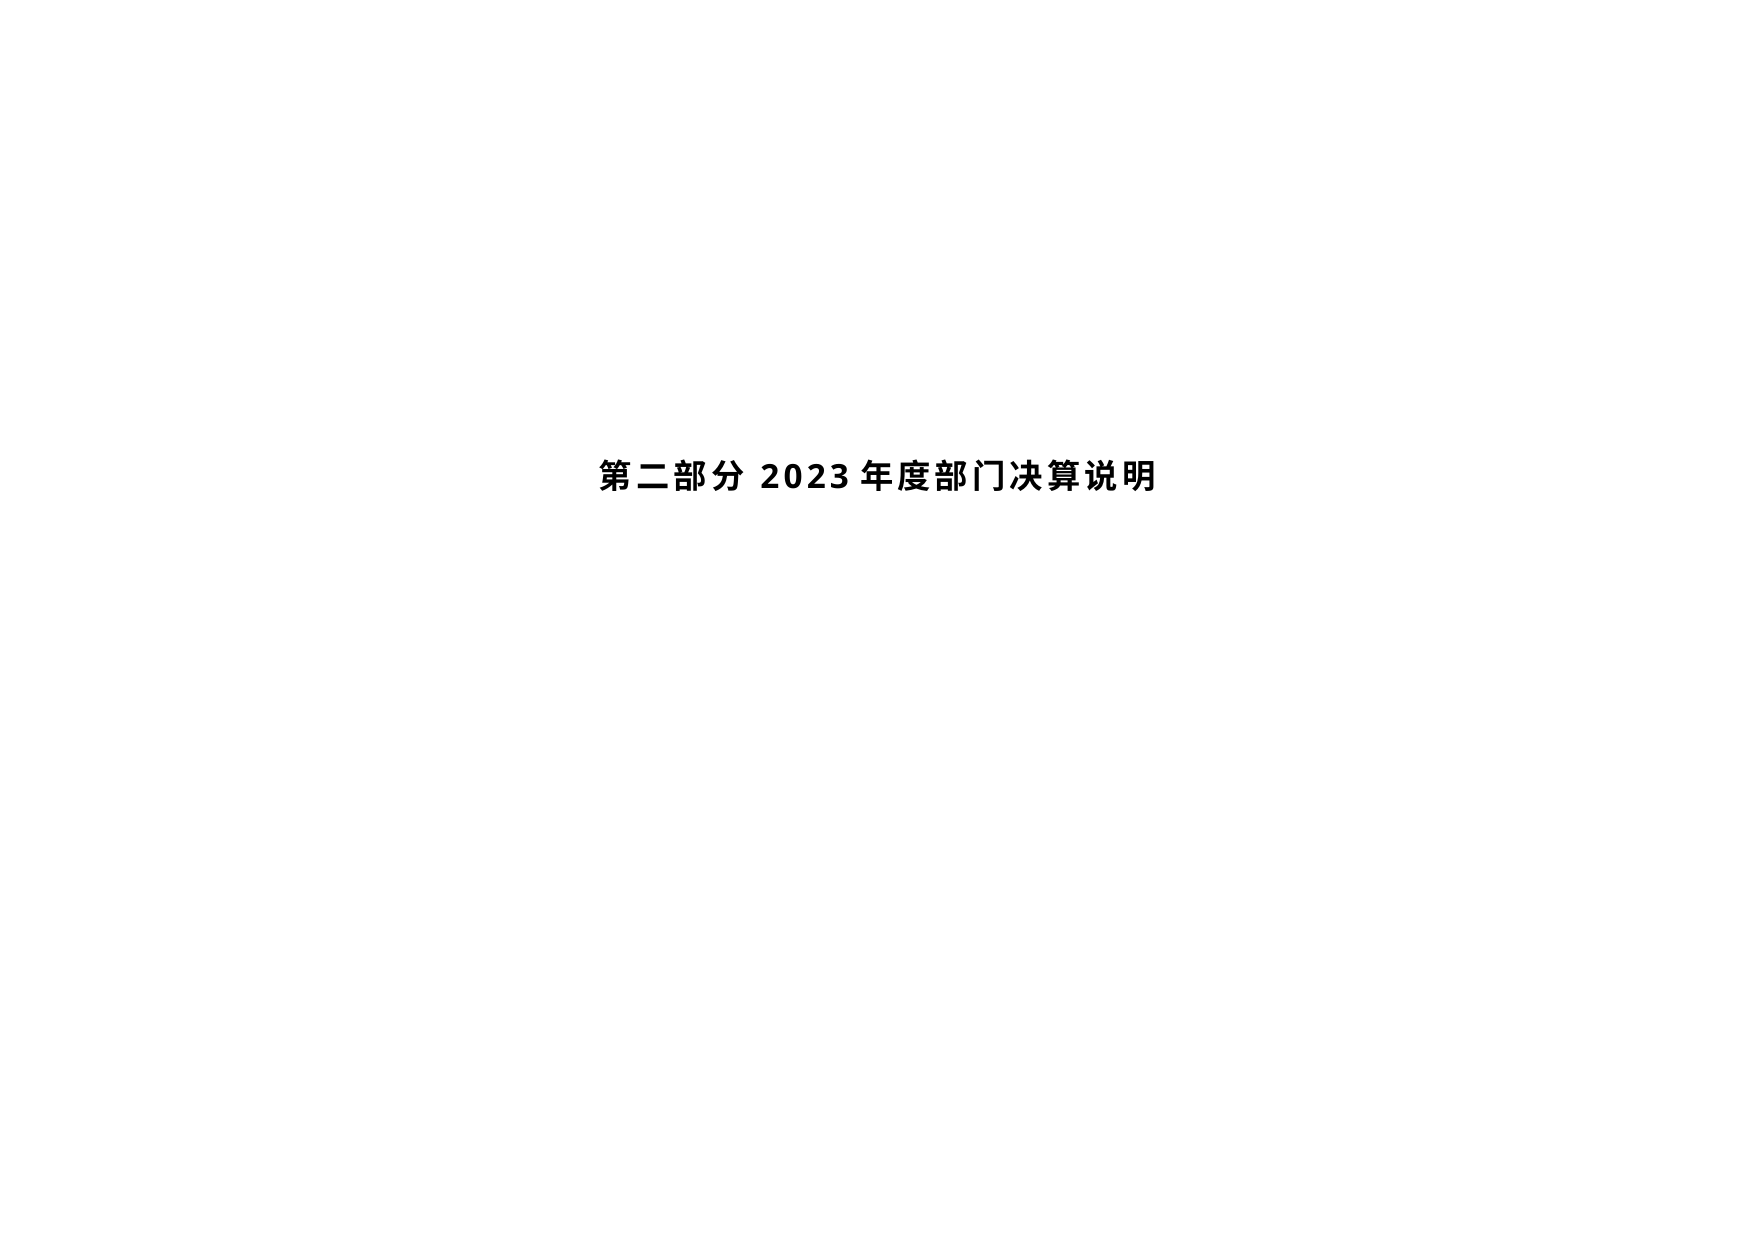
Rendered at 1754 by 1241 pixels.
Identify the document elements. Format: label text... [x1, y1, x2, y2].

text 第二部分 2023年度部门决算说明 [150, 441, 1604, 506]
